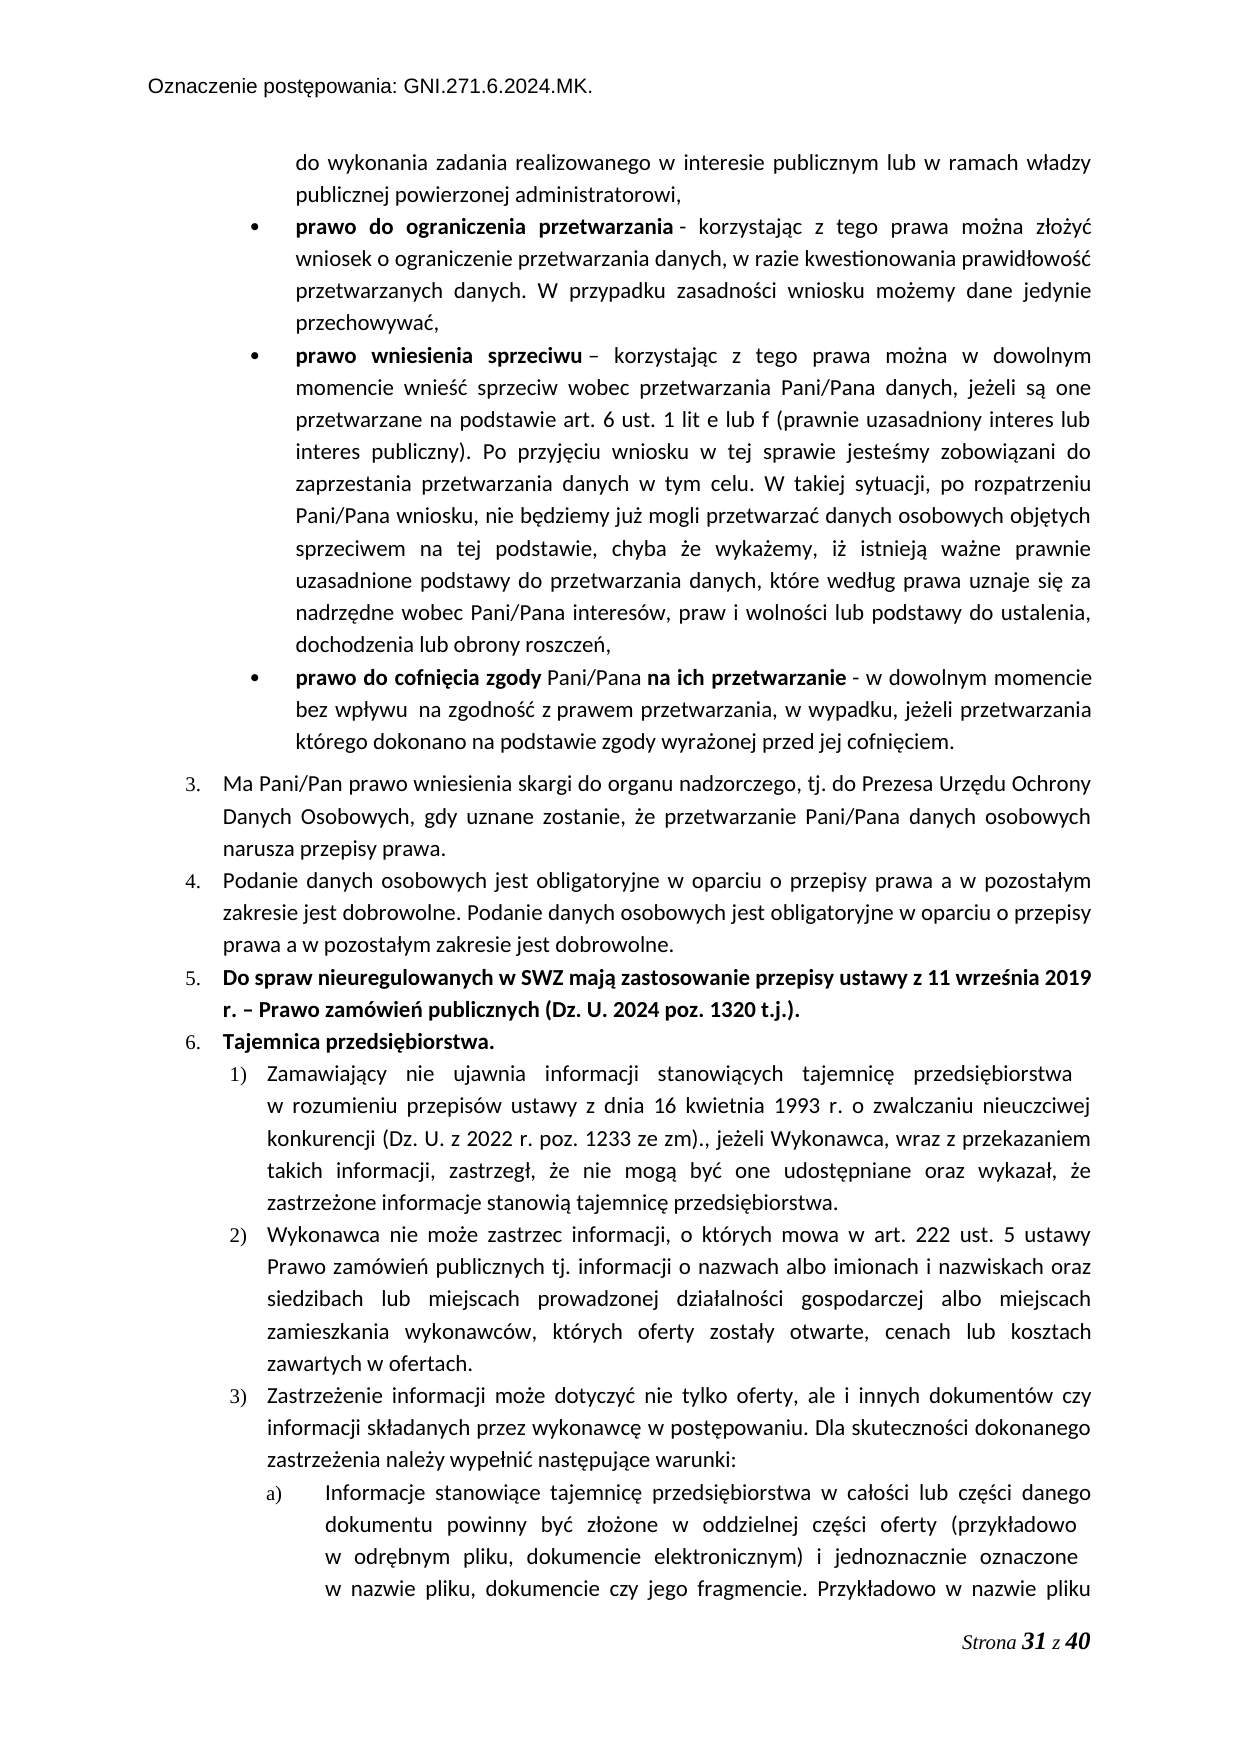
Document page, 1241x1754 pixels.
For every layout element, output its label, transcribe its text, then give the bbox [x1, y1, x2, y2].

list Wykonawca nie może zastrzec informacji, o których mowa w art. 222 ust. 5 ustawy Prawo zamówień publicznych tj. informacji o nazwach albo imionach i nazwiskach oraz siedzibach lub miejscach prowadzonej działalności gospodarczej albo miejscach zamieszkania wykonawców, których oferty zostały otwarte, cenach lub kosztach zawartych w ofertach. [229, 1220, 1093, 1377]
list prawo do ograniczenia przetwarzania - korzystając z tego prawa można złożyć wniosek o ograniczenie przetwarzania danych, w razie kwestionowania prawidłowość przetwarzanych danych. W przypadku zasadności wniosku możemy dane jedynie przechowywać, [251, 212, 1093, 337]
list Zamawiający nie ujawnia informacji stanowiących tajemnicę przedsiębiorstwa w rozumieniu przepisów ustawy z dnia 16 kwietnia 1993 r. o zwalczaniu nieuczciwej konkurencji (Dz. U. z 2022 r. poz. 1233 ze zm)., jeżeli Wykonawca, wraz z przekazaniem takich informacji, zastrzegł, że nie mogą być one udostępniane oraz wykazał, że zastrzeżone informacje stanowią tajemnicę przedsiębiorstwa. [229, 1059, 1093, 1216]
list Tajemnica przedsiębiorstwa. [185, 1027, 1093, 1055]
list Ma Pani/Pan prawo wniesienia skargi do organu nadzorczego, tj. do Prezesa Urzędu Ochrony Danych Osobowych, gdy uznane zostanie, że przetwarzanie Pani/Pana danych osobowych narusza przepisy prawa. [185, 769, 1093, 862]
list prawo wniesienia sprzeciwu – korzystając z tego prawa można w dowolnym momencie wnieść sprzeciw wobec przetwarzania Pani/Pana danych, jeżeli są one przetwarzane na podstawie art. 6 ust. 1 lit e lub f (prawnie uzasadniony interes lub interes publiczny). Po przyjęciu wniosku w tej sprawie jesteśmy zobowiązani do zaprzestania przetwarzania danych w tym celu. W takiej sytuacji, po rozpatrzeniu Pani/Pana wniosku, nie będziemy już mogli przetwarzać danych osobowych objętych sprzeciwem na tej podstawie, chyba że wykażemy, iż istnieją ważne prawnie uzasadnione podstawy do przetwarzania danych, które według prawa uznaje się za nadrzędne wobec Pani/Pana interesów, praw i wolności lub podstawy do ustalenia, dochodzenia lub obrony roszczeń, [251, 341, 1093, 658]
list prawo do cofnięcia zgody Pani/Pana na ich przetwarzanie - w dowolnym momencie bez wpływu na zgodność z prawem przetwarzania, w wypadku, jeżeli przetwarzania którego dokonano na podstawie zgody wyrażonej przed jej cofnięciem. [251, 663, 1093, 755]
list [266, 1478, 1093, 1602]
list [251, 148, 1093, 208]
list Do spraw nieuregulowanych w SWZ mają zastosowanie przepisy ustawy z 11 września 2019 r. – Prawo zamówień publicznych (Dz. U. 2024 poz. 1320 t.j.). [185, 963, 1093, 1023]
list Zastrzeżenie informacji może dotyczyć nie tylko oferty, ale i innych dokumentów czy informacji składanych przez wykonawcę w postępowaniu. Dla skuteczności dokonanego zastrzeżenia należy wypełnić następujące warunki: [229, 1381, 1093, 1473]
list Podanie danych osobowych jest obligatoryjne w oparciu o przepisy prawa a w pozostałym zakresie jest dobrowolne. Podanie danych osobowych jest obligatoryjne w oparciu o przepisy prawa a w pozostałym zakresie jest dobrowolne. [185, 866, 1093, 958]
